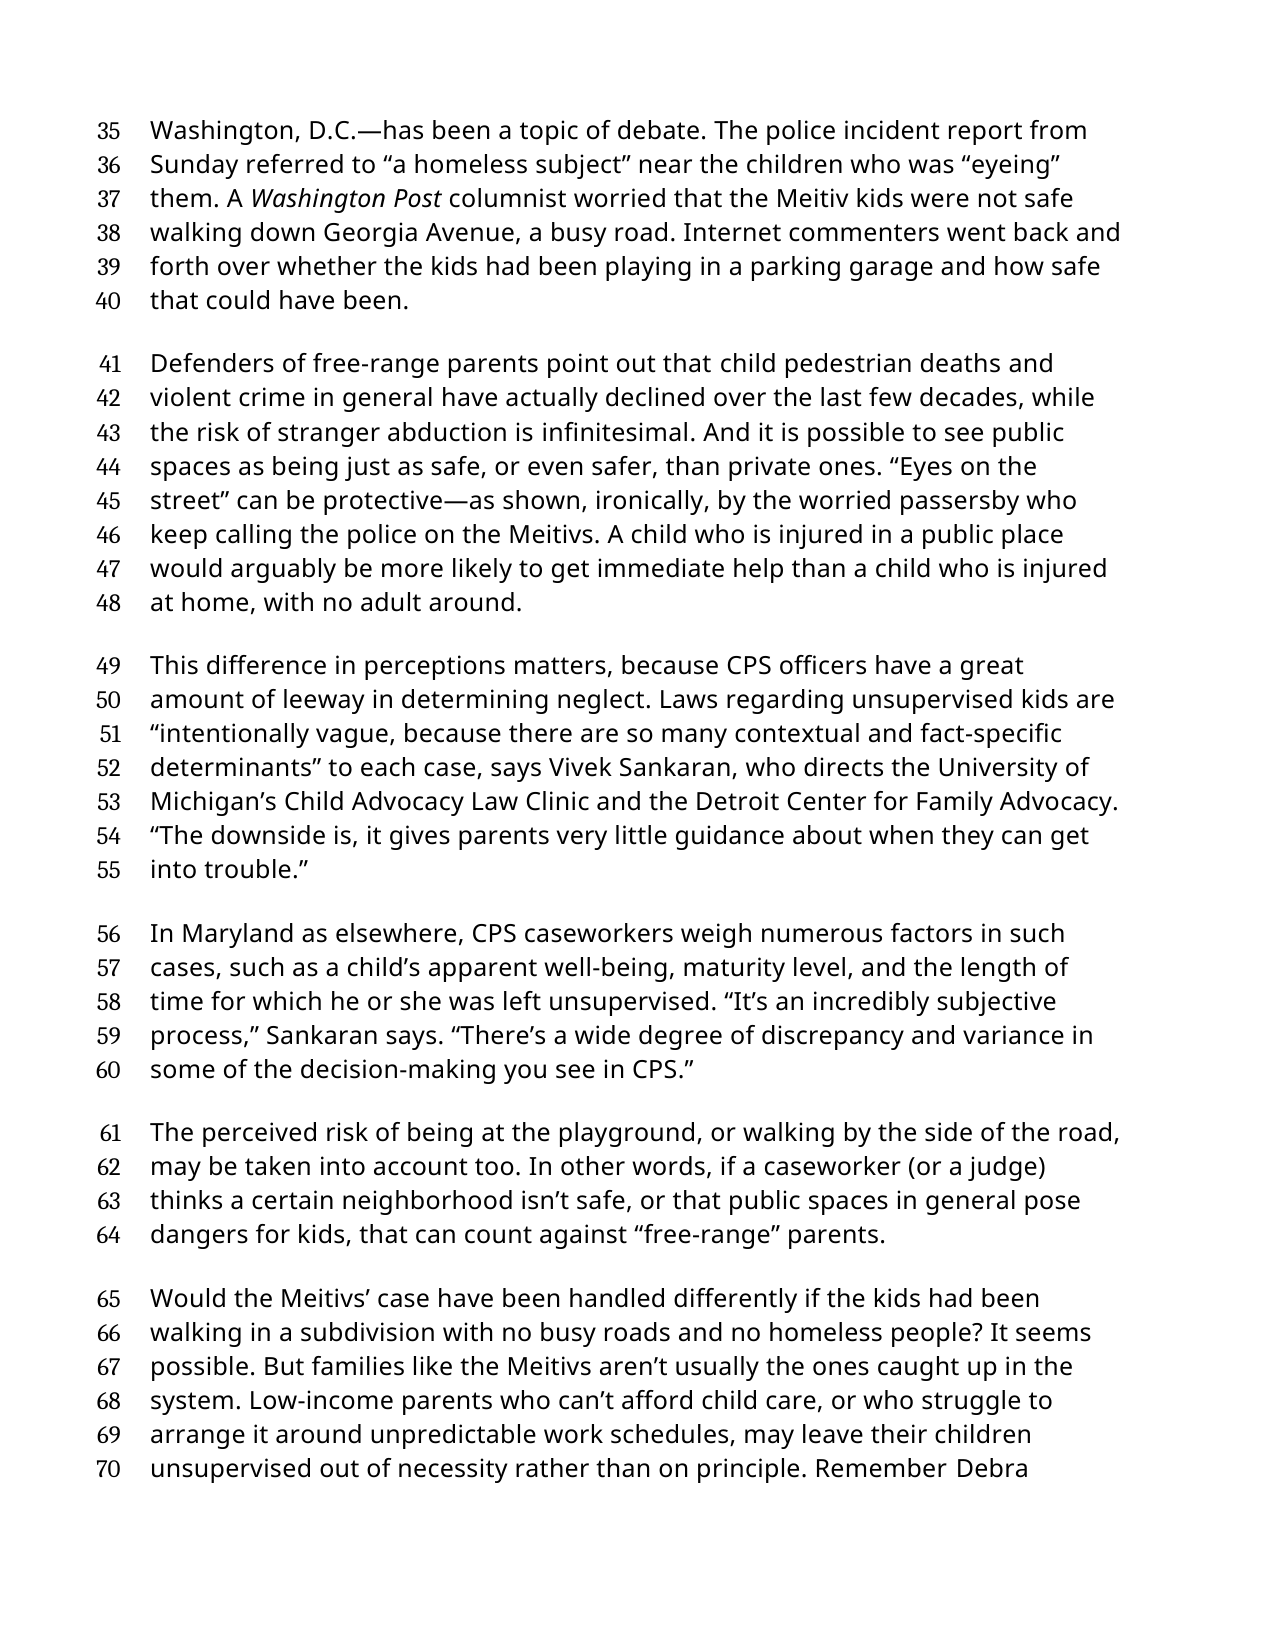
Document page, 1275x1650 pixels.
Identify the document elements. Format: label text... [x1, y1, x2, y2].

text This difference in perceptions matters, because CPS officers have a great amount of leeway in determining neglect. Laws regarding unsupervised kids are “intentionally vague, because there are so many contextual and fact-specific determinants” to each case, says Vivek Sankaran, who directs the University of Michigan’s Child Advocacy Law Clinic and the Detroit Center for Family Advocacy. “The downside is, it gives parents very little guidance about when they can get into trouble.” [150, 648, 1125, 886]
text The perceived risk of being at the playground, or walking by the side of the road, may be taken into account too. In other words, if a caseworker (or a judge) thinks a certain neighborhood isn’t safe, or that public spaces in general pose dangers for kids, that can count against “free-range” parents. [150, 1115, 1125, 1251]
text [150, 112, 1125, 317]
text Defenders of free-range parents point out that child pedestrian deaths and violent crime in general have actually declined over the last few decades, while the risk of stranger abduction is infinitesimal. And it is possible to see public spaces as being just as safe, or even safer, than private ones. “Eyes on the street” can be protective—as shown, ironically, by the worried passersby who keep calling the police on the Meitivs. A child who is injured in a public place would arguably be more likely to get immediate help than a child who is injured at home, with no adult around. [150, 346, 1125, 618]
text In Maryland as elsewhere, CPS caseworkers weigh numerous factors in such cases, such as a child’s apparent well-being, maturity level, and the length of time for which he or she was left unsupervised. “It’s an incredibly subjective process,” Sankaran says. “There’s a wide degree of discrepancy and variance in some of the decision-making you see in CPS.” [150, 915, 1125, 1086]
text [150, 1280, 1125, 1484]
